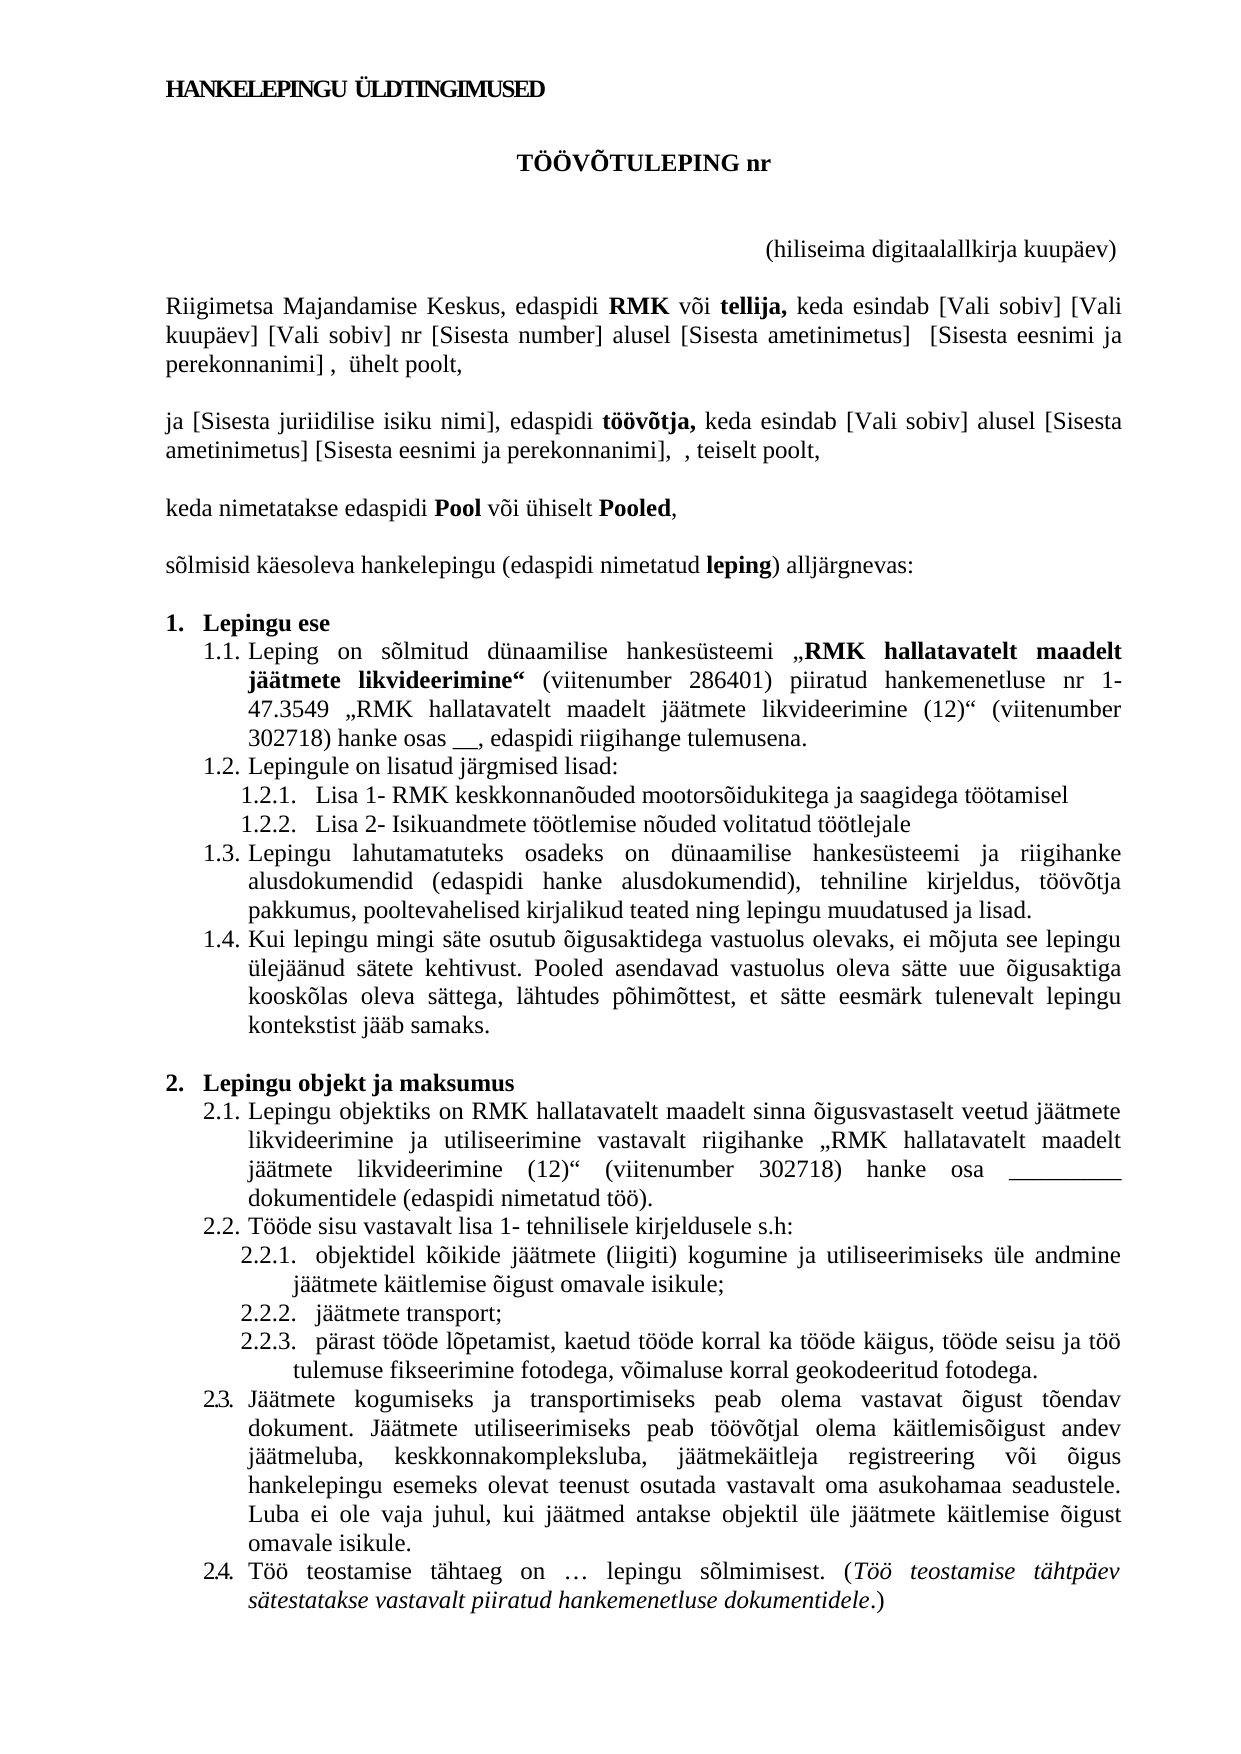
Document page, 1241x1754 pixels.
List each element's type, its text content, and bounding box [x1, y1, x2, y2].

list Lepingu ese [165, 608, 1122, 636]
title TÖÖVÕTULEPING nr [165, 148, 1122, 176]
list Lepingu lahutamatuteks osadeks on dünaamilise hankesüsteemi ja riigihanke alusdokumendid (edaspidi hanke alusdokumendid), tehniline kirjeldus, töövõtja pakkumus, pooltevahelised kirjalikud teated ning lepingu muudatused ja lisad. [203, 838, 1122, 924]
list Lepingu objekt ja maksumus [165, 1068, 1122, 1096]
title sõlmisid käesoleva hankelepingu (edaspidi nimetatud leping) alljärgnevas: [165, 550, 1122, 579]
list Leping on sõlmitud dünaamilise hankesüsteemi „RMK hallatavatelt maadelt jäätmete likvideerimine“ (viitenumber 286401) piiratud hankemenetluse nr 1-47.3549 „RMK hallatavatelt maadelt jäätmete likvideerimine (12)“ (viitenumber 302718) hanke osas __, edaspidi riigihange tulemusena. [203, 636, 1122, 751]
list Kui lepingu mingi säte osutub õigusaktidega vastuolus olevaks, ei mõjuta see lepingu ülejäänud sätete kehtivust. Pooled asendavad vastuolus oleva sätte uue õigusaktiga kooskõlas oleva sättega, lähtudes põhimõttest, et sätte eesmärk tulenevalt lepingu kontekstist jääb samaks. [203, 924, 1122, 1039]
list Lisa 1- RMK keskkonnanõuded mootorsõidukitega ja saagidega töötamisel [240, 780, 1122, 809]
list Lisa 2- Isikuandmete töötlemise nõuded volitatud töötlejale [240, 809, 1122, 838]
list pärast tööde lõpetamist, kaetud tööde korral ka tööde käigus, tööde seisu ja töö tulemuse fikseerimine fotodega, võimaluse korral geokodeeritud fotodega. [240, 1326, 1122, 1384]
text ja edaspidi töövõtja, keda esindab alusel , teiselt poolt, [165, 406, 1122, 464]
list Lepingu objektiks on RMK hallatavatelt maadelt sinna õigusvastaselt veetud jäätmete likvideerimine ja utiliseerimine vastavalt riigihanke „RMK hallatavatelt maadelt jäätmete likvideerimine (12)“ (viitenumber 302718) hanke osa _________ dokumentidele (edaspidi nimetatud töö). [203, 1096, 1122, 1211]
list jäätmete transport; [240, 1298, 1122, 1326]
list Jäätmete kogumiseks ja transportimiseks peab olema vastavat õigust tõendav dokument. Jäätmete utiliseerimiseks peab töövõtjal olema käitlemisõigust andev jäätmeluba, keskkonnakompleksluba, jäätmekäitleja registreering või õigus hankelepingu esemeks olevat teenust osutada vastavalt oma asukohamaa seadustele. Luba ei ole vaja juhul, kui jäätmed antakse objektil üle jäätmete käitlemise õigust omavale isikule. [203, 1384, 1122, 1556]
list Lepingule on lisatud järgmised lisad: [203, 751, 1122, 780]
list Tööde sisu vastavalt lisa 1- tehnilisele kirjeldusele s.h: [203, 1211, 1122, 1240]
list Töö teostamise tähtaeg on … lepingu sõlmimisest. (Töö teostamise tähtpäev sätestatakse vastavalt piiratud hankemenetluse dokumentidele.) [203, 1556, 1122, 1614]
list objektidel kõikide jäätmete (liigiti) kogumine ja utiliseerimiseks üle andmine jäätmete käitlemise õigust omavale isikule; [240, 1240, 1122, 1298]
text Riigimetsa Majandamise Keskus, edaspidi RMK või tellija, keda esindab nr alusel , ühelt poolt, [165, 291, 1122, 378]
text keda nimetatakse edaspidi Pool või ühiselt Pooled, [165, 493, 1122, 521]
text (hiliseima digitaalallkirja kuupäev) [165, 234, 1122, 263]
